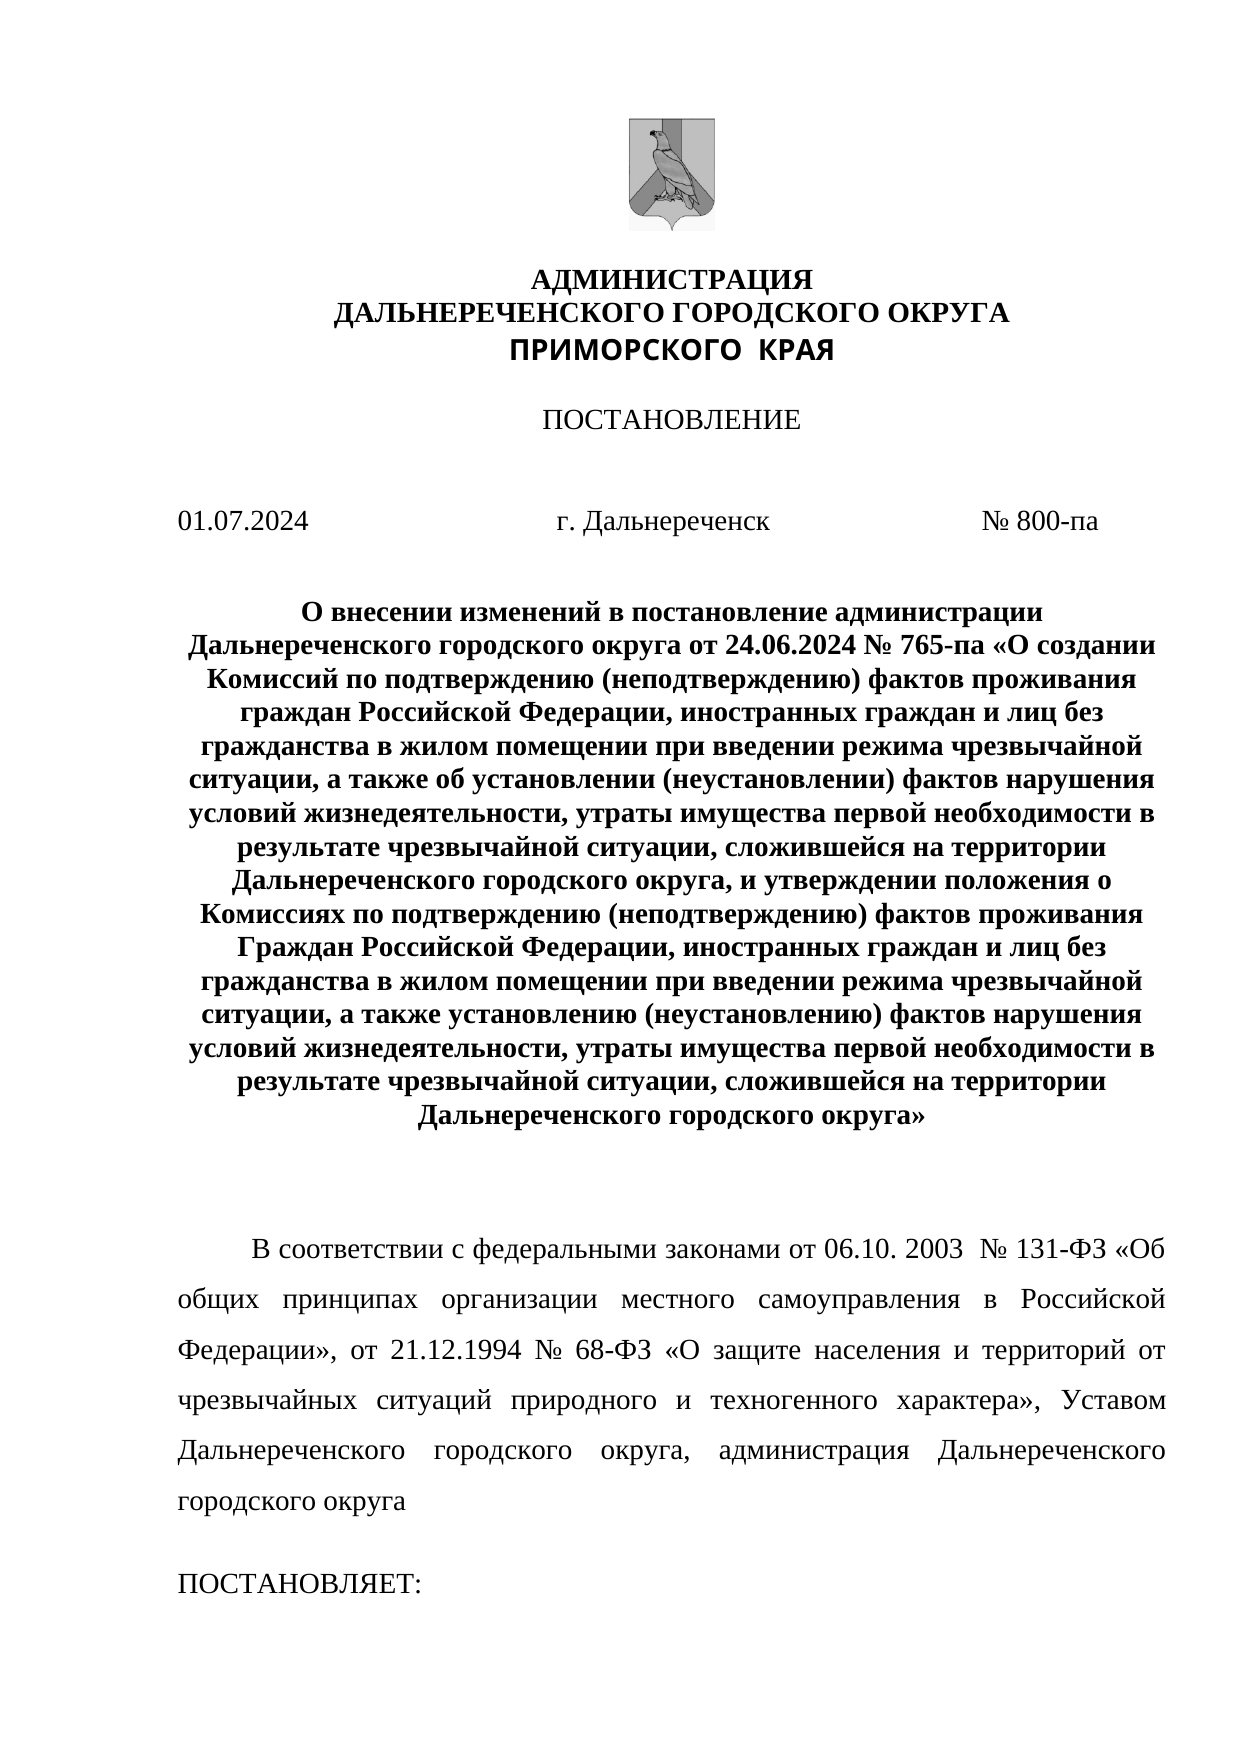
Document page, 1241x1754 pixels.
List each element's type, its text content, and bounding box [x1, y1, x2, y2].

text ПОСТАНОВЛЯЕТ: [177, 1567, 1167, 1600]
text АДМИНИСТРАЦИЯ [177, 262, 1167, 295]
picture [628, 118, 715, 231]
text О внесении изменений в постановление администрации Дальнереченского городского округа от 24.06.2024 № 765-па «О создании Комиссий по подтверждению (неподтверждению) фактов проживания граждан Российской Федерации, иностранных граждан и лиц без гражданства в жилом помещении при введении режима чрезвычайной ситуации, а также об установлении (неустановлении) фактов нарушения условий жизнедеятельности, утраты имущества первой необходимости в результате чрезвычайной ситуации, сложившейся на территории Дальнереченского городского округа, и утверждении положения о Комиссиях по подтверждению (неподтверждению) фактов проживания Граждан Российской Федерации, иностранных граждан и лиц без гражданства в жилом помещении при введении режима чрезвычайной ситуации, а также установлению (неустановлению) фактов нарушения условий жизнедеятельности, утраты имущества первой необходимости в результате чрезвычайной ситуации, сложившейся на территории Дальнереченского городского округа» [177, 594, 1167, 1131]
subtitle ПРИМОРСКОГО КРАЯ [177, 329, 1167, 369]
text В соответствии с федеральными законами от 06.10. 2003 № 131-ФЗ «Об общих принципах организации местного самоуправления в Российской Федерации», от 21.12.1994 № 68-ФЗ «О защите населения и территорий от чрезвычайных ситуаций природного и техногенного характера», Уставом Дальнереченского городского округа, администрация Дальнереченского городского округа [177, 1231, 1167, 1516]
text ДАЛЬНЕРЕЧЕНСКОГО ГОРОДСКОГО ОКРУГА [177, 295, 1167, 329]
text 01.07.2024 г. Дальнереченск № 800-па [177, 503, 1159, 536]
subtitle ПОСТАНОВЛЕНИЕ [177, 402, 1167, 436]
